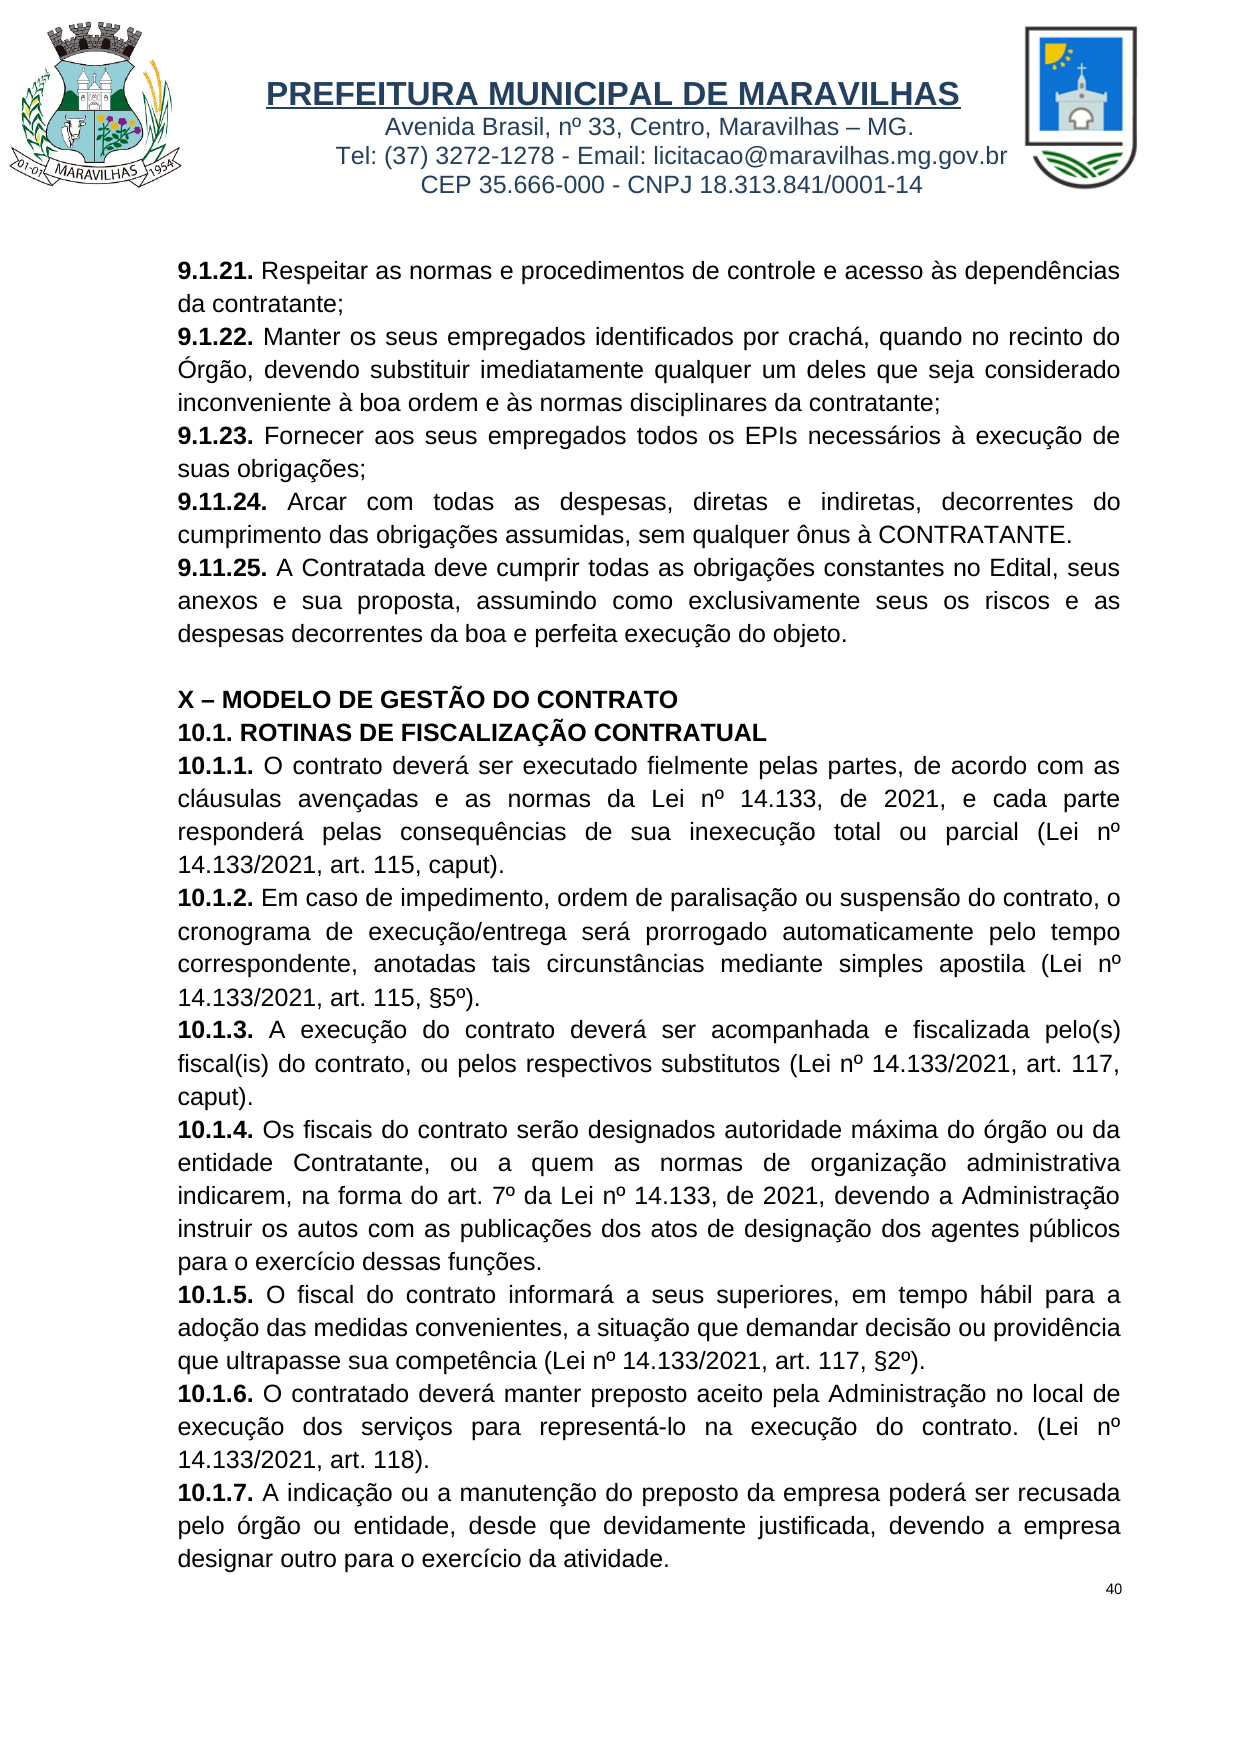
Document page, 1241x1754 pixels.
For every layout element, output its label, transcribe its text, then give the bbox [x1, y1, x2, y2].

text 9.11.24. Arcar com todas as despesas, diretas e indiretas, decorrentes do cumprimento das obrigações assumidas, sem qualquer ônus à CONTRATANTE. [177, 487, 1122, 549]
text X – MODELO DE GESTÃO DO CONTRATO [177, 685, 1122, 714]
text 10.1.3. A execução do contrato deverá ser acompanhada e fiscalizada pelo(s) fiscal(is) do contrato, ou pelos respectivos substitutos (Lei nº 14.133/2021, art. 117, caput). [177, 1016, 1122, 1110]
picture [1012, 17, 1151, 199]
text 10.1.5. O fiscal do contrato informará a seus superiores, em tempo hábil para a adoção das medidas convenientes, a situação que demandar decisão ou providência que ultrapasse sua competência (Lei nº 14.133/2021, art. 117, §2º). [177, 1280, 1122, 1374]
picture [3, 16, 186, 190]
text 9.1.23. Fornecer aos seus empregados todos os EPIs necessários à execução de suas obrigações; [177, 421, 1122, 483]
text 10.1.7. A indicação ou a manutenção do preposto da empresa poderá ser recusada pelo órgão ou entidade, desde que devidamente justificada, devendo a empresa designar outro para o exercício da atividade. [177, 1478, 1122, 1573]
text 10.1.4. Os fiscais do contrato serão designados autoridade máxima do órgão ou da entidade Contratante, ou a quem as normas de organização administrativa indicarem, na forma do art. 7º da Lei nº 14.133, de 2021, devendo a Administração instruir os autos com as publicações dos atos de designação dos agentes públicos para o exercício dessas funções. [177, 1114, 1122, 1275]
text 10.1.2. Em caso de impedimento, ordem de paralisação ou suspensão do contrato, o cronograma de execução/entrega será prorrogado automaticamente pelo tempo correspondente, anotadas tais circunstâncias mediante simples apostila (Lei nº 14.133/2021, art. 115, §5º). [177, 883, 1122, 1011]
text 10.1. ROTINAS DE FISCALIZAÇÃO CONTRATUAL [177, 718, 1122, 747]
text 10.1.1. O contrato deverá ser executado fielmente pelas partes, de acordo com as cláusulas avençadas e as normas da Lei nº 14.133, de 2021, e cada parte responderá pelas consequências de sua inexecução total ou parcial (Lei nº 14.133/2021, art. 115, caput). [177, 751, 1122, 879]
text 9.11.25. A Contratada deve cumprir todas as obrigações constantes no Edital, seus anexos e sua proposta, assumindo como exclusivamente seus os riscos e as despesas decorrentes da boa e perfeita execução do objeto. [177, 553, 1122, 648]
text 9.1.22. Manter os seus empregados identificados por crachá, quando no recinto do Órgão, devendo substituir imediatamente qualquer um deles que seja considerado inconveniente à boa ordem e às normas disciplinares da contratante; [177, 322, 1122, 417]
text 9.1.21. Respeitar as normas e procedimentos de controle e acesso às dependências da contratante; [177, 256, 1122, 318]
text 10.1.6. O contratado deverá manter preposto aceito pela Administração no local de execução dos serviços para representá-lo na execução do contrato. (Lei nº 14.133/2021, art. 118). [177, 1379, 1122, 1473]
